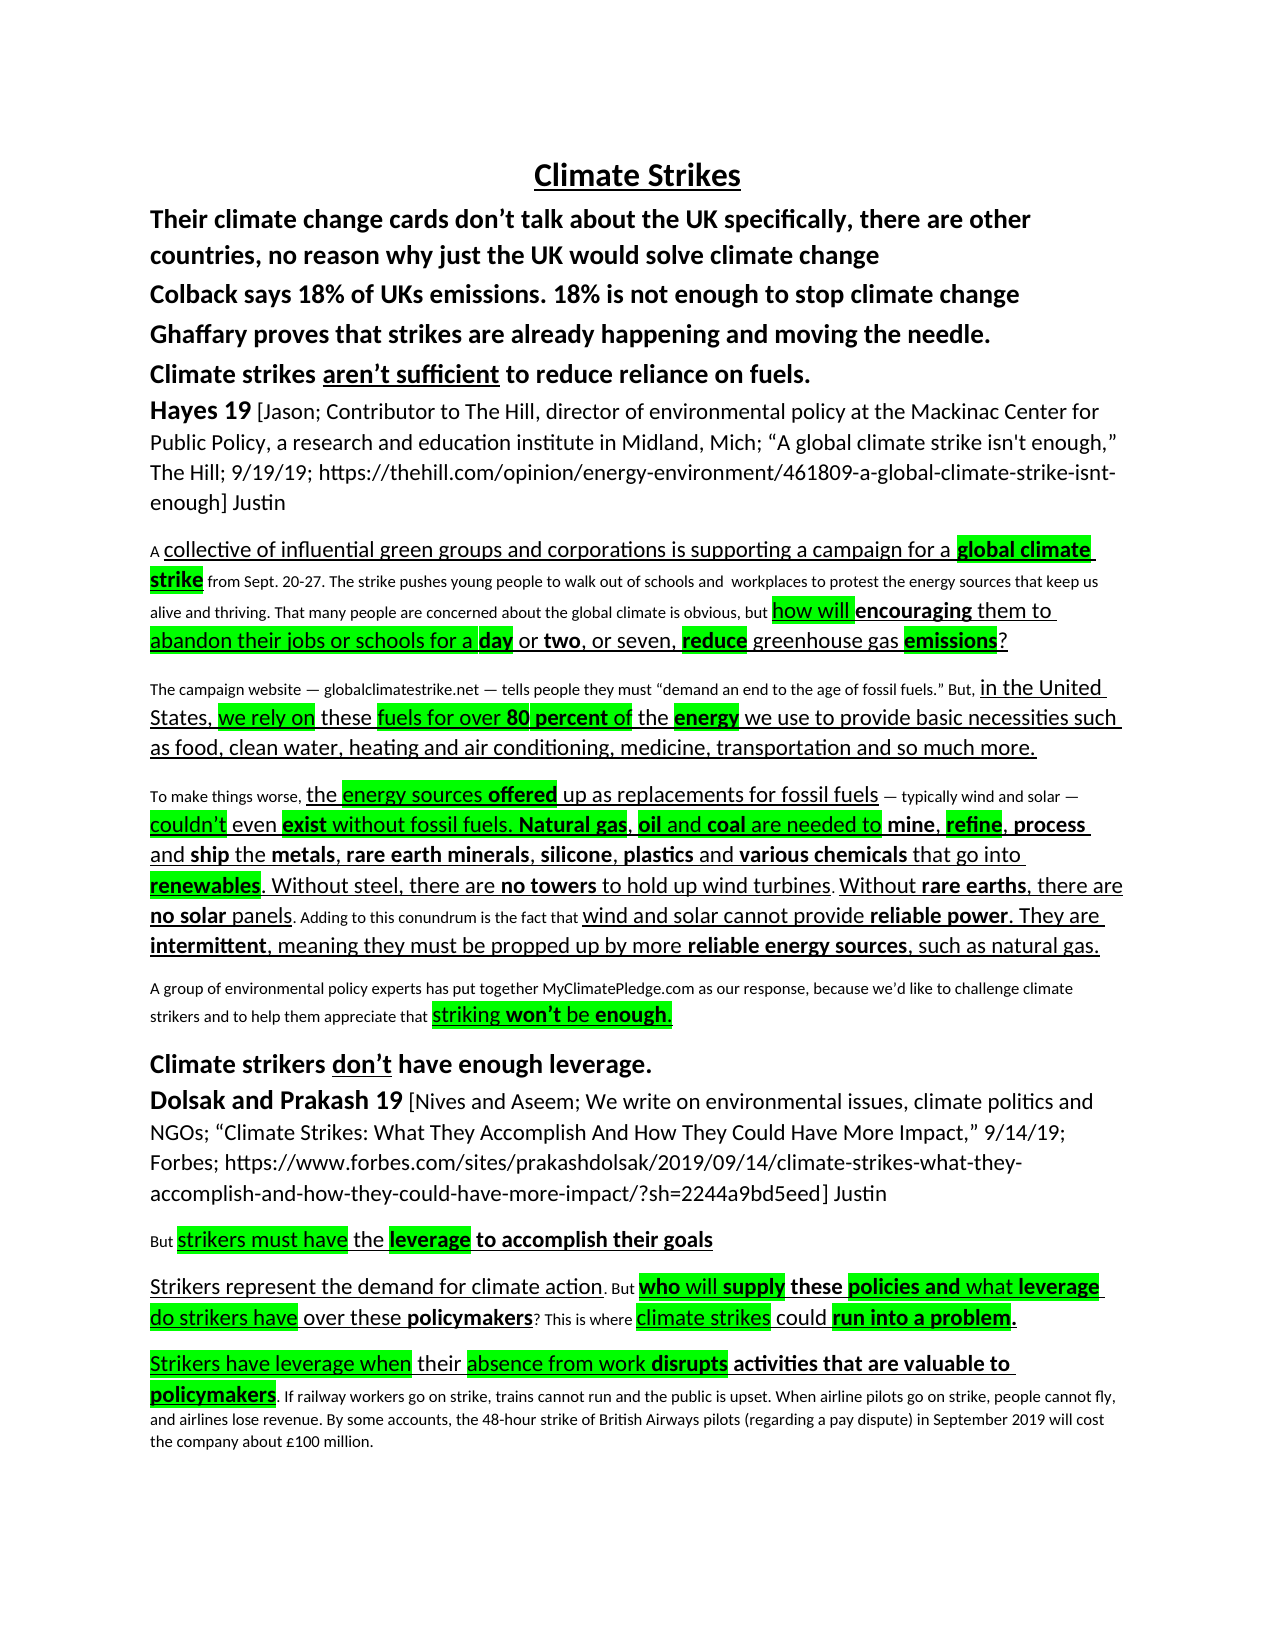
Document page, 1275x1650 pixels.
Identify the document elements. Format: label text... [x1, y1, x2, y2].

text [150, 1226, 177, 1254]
subtitle Climate Strikes [150, 154, 1125, 195]
text Hayes 19 [Jason; Contributor to The Hill, director of environmental policy at the Mackinac Center for Public Policy, a research and education institute in Midland, Mich; “A global climate strike isn't enough,” The Hill; 9/19/19; https://thehill.com/opinion/energy-environment/461809-a-global-climate-strike-isnt-enough] Justin [150, 393, 1125, 517]
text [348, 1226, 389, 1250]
text But strikers must have the leverage to accomplish their goals [471, 1226, 1125, 1254]
text Strikers have leverage when their absence from work disrupts activities that are valuable to policymakers. If railway workers go on strike, trains cannot run and the public is upset. When airline pilots go on strike, people cannot fly, and airlines lose revenue. By some accounts, the 48-hour strike of British Airways pilots (regarding a pay dispute) in September 2019 will cost the company about £100 million. [150, 1349, 1125, 1452]
subtitle Climate strikers don’t have enough leverage. [150, 1047, 1125, 1081]
text Strikers represent the demand for climate action. But who will supply these policies and what leverage do strikers have over these policymakers? This is where climate strikes could run into a problem. [150, 1272, 1125, 1331]
text The campaign website — globalclimatestrike.net — tells people they must “demand an end to the age of fossil fuels.” But, in the United States, we rely on these fuels for over 80 percent of the energy we use to provide basic necessities such as food, clean water, heating and air conditioning, medicine, transportation and so much more. [150, 673, 1125, 761]
text A group of environmental policy experts has put together MyClimatePledge.com as our response, because we’d like to challenge climate strikers and to help them appreciate that striking won’t be enough. [150, 978, 1125, 1029]
text To make things worse, the energy sources offered up as replacements for fossil fuels — typically wind and solar — couldn’t even exist without fossil fuels. Natural gas, oil and coal are needed to mine, refine, process and ship the metals, rare earth minerals, silicone, plastics and various chemicals that go into renewables. Without steel, there are no towers to hold up wind turbines. Without rare earths, there are no solar panels. Adding to this conundrum is the fact that wind and solar cannot provide reliable power. They are intermittent, meaning they must be propped up by more reliable energy sources, such as natural gas. [150, 780, 1125, 959]
subtitle Colback says 18% of UKs emissions. 18% is not enough to stop climate change [150, 278, 1125, 311]
subtitle Ghaffary proves that strikes are already happening and moving the needle. [150, 317, 1125, 351]
text A collective of influential green groups and corporations is supporting a campaign for a global climate strike from Sept. 20-27. The strike pushes young people to walk out of schools and workplaces to protest the energy sources that keep us alive and thriving. That many people are concerned about the global climate is obvious, but how will encouraging them to abandon their jobs or schools for a day or two, or seven, reduce greenhouse gas emissions? [150, 535, 1125, 654]
subtitle Their climate change cards don’t talk about the UK specifically, there are other countries, no reason why just the UK would solve climate change [150, 202, 1125, 271]
text Dolsak and Prakash 19 [Nives and Aseem; We write on environmental issues, climate politics and NGOs; “Climate Strikes: What They Accomplish And How They Could Have More Impact,” 9/14/19; Forbes; https://www.forbes.com/sites/prakashdolsak/2019/09/14/climate-strikes-what-they-accomplish-and-how-they-could-have-more-impact/?sh=2244a9bd5eed] Justin [150, 1083, 1125, 1207]
subtitle Climate strikes aren’t sufficient to reduce reliance on fuels. [150, 357, 1125, 390]
